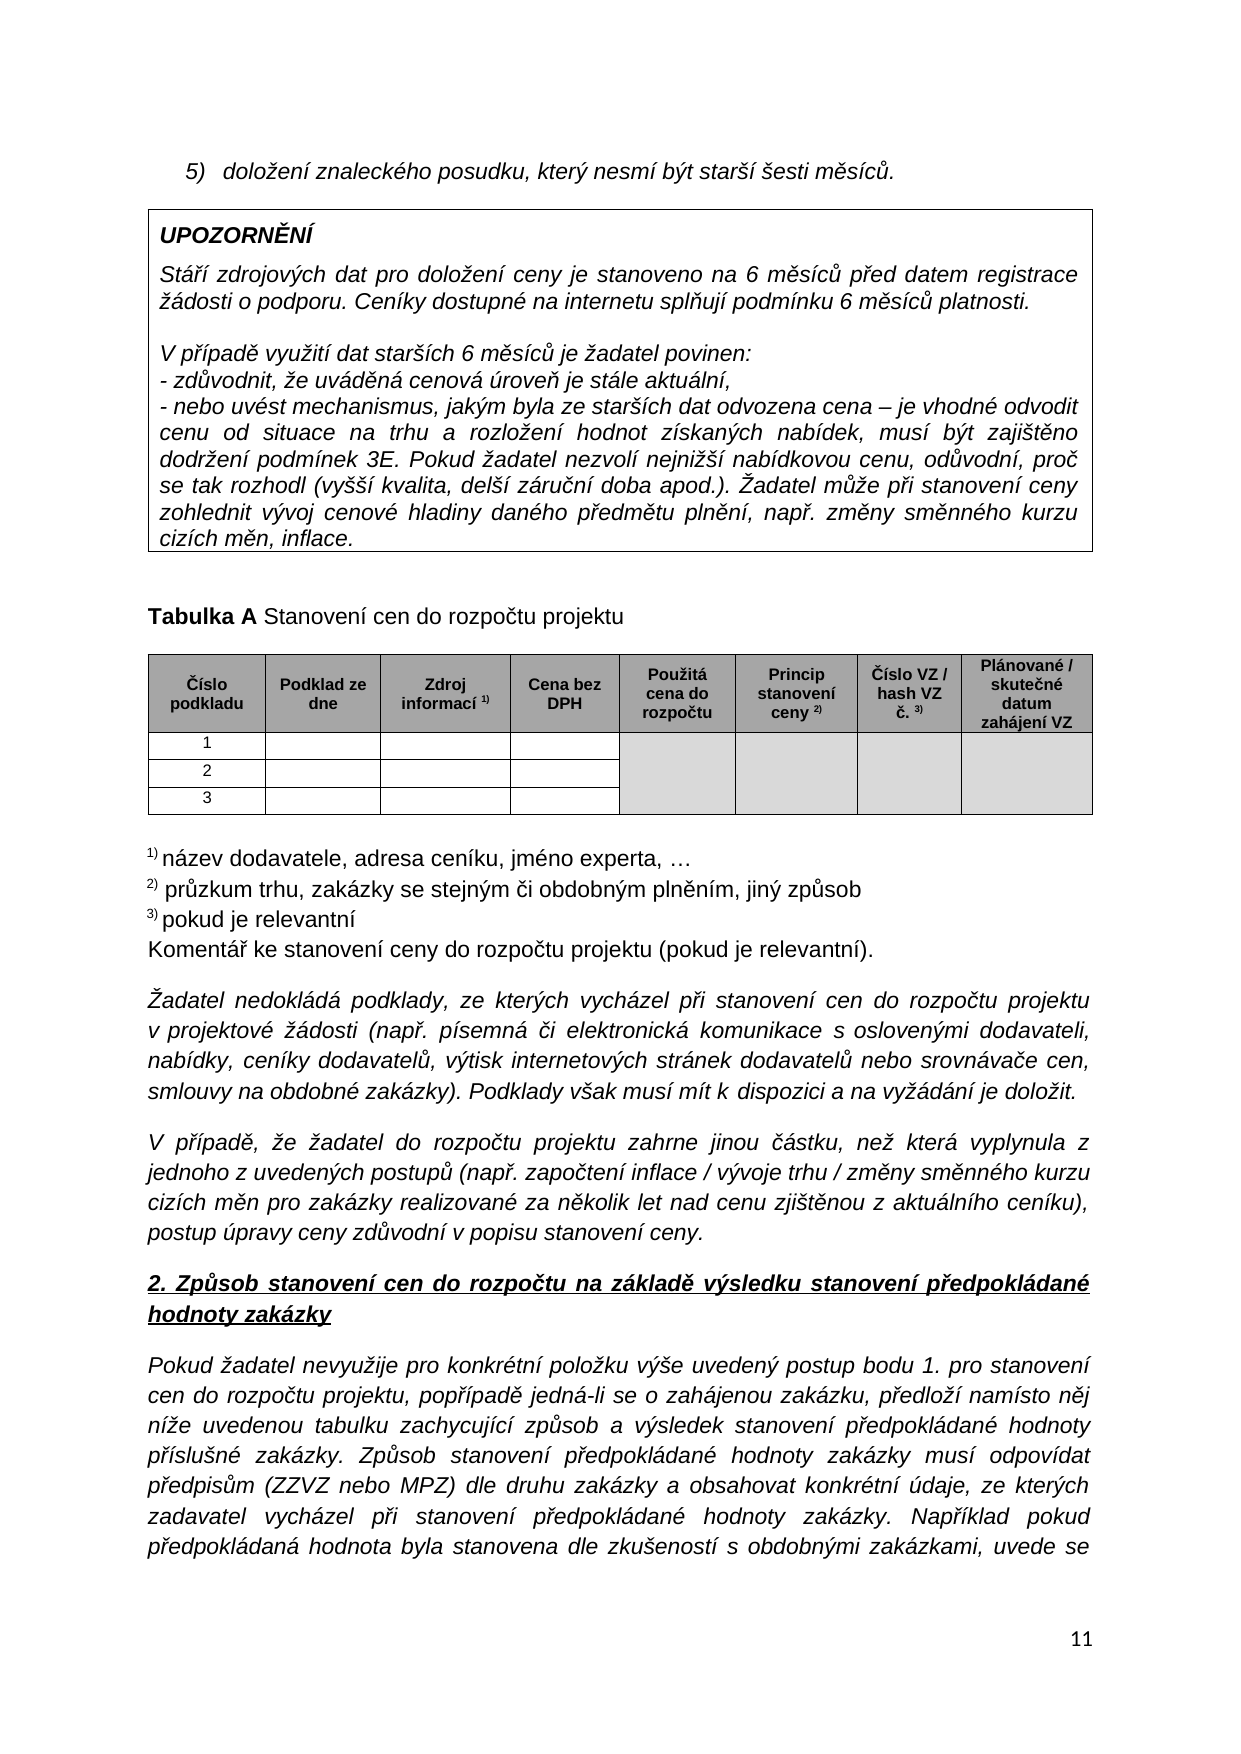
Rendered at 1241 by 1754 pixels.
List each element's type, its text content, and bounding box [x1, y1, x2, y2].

text V případě, že žadatel do rozpočtu projektu zahrne jinou částku, než která vyplynula z jednoho z uvedených postupů (např. započtení inflace / vývoje trhu / změny směnného kurzu cizích měn pro zakázky realizované za několik let nad cenu zjištěnou z aktuálního ceníku), postup úpravy ceny zdůvodní v popisu stanovení ceny. [148, 1129, 1093, 1246]
table_header Cena bez DPH [511, 655, 619, 732]
table_cell [511, 733, 619, 759]
table_cell 2 [149, 760, 265, 787]
table_cell [511, 760, 619, 787]
text 2. Způsob stanovení cen do rozpočtu na základě výsledku stanovení předpokládané hodnoty zakázky [148, 1270, 1093, 1327]
table_cell [381, 788, 510, 814]
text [148, 1352, 1093, 1559]
list 2) průzkum trhu, zakázky se stejným či obdobným plněním, jiný způsob [146, 876, 1093, 902]
table_cell [266, 788, 380, 814]
table_cell [266, 760, 380, 787]
list doložení znaleckého posudku, který nesmí být starší šesti měsíců. [185, 158, 1093, 184]
table_header Zdroj informací 1) [381, 655, 510, 732]
table_cell 3 [149, 788, 265, 814]
list Komentář ke stanovení ceny do rozpočtu projektu (pokud je relevantní). [148, 936, 1093, 962]
list 3) pokud je relevantní [146, 906, 1093, 932]
text Tabulka A Stanovení cen do rozpočtu projektu [148, 603, 1093, 629]
table_header UPOZORNĚNÍ Stáří zdrojových dat pro doložení ceny je stanoveno na 6 měsíců před datem registrace žádosti o podporu. Ceníky dostupné na internetu splňují podmínku 6 měsíců platnosti. V případě využití dat starších 6 měsíců je žadatel povinen: - zdůvodnit, že uváděná cenová úroveň je stále aktuální, - nebo uvést mechanismus, jakým byla ze starších dat odvozena cena – je vhodné odvodit cenu od situace na trhu a rozložení hodnot získaných nabídek, musí být zajištěno dodržení podmínek 3E. Pokud žadatel nezvolí nejnižší nabídkovou cenu, odůvodní, proč se tak rozhodl (vyšší kvalita, delší záruční doba apod.). Žadatel může při stanovení ceny zohlednit vývoj cenové hladiny daného předmětu plnění, např. změny směnného kurzu cizích měn, inflace. [149, 210, 1092, 551]
table_cell [858, 733, 961, 814]
table_header Podklad ze dne [266, 655, 380, 732]
table_cell [381, 760, 510, 787]
table_cell [736, 733, 857, 814]
table_header Číslo VZ / hash VZ č. 3) [858, 655, 961, 732]
table_cell 1 [149, 733, 265, 759]
list 1) název dodavatele, adresa ceníku, jméno experta, … [146, 845, 1093, 872]
table_header Princip stanovení ceny 2) [736, 655, 857, 732]
table_cell [266, 733, 380, 759]
table_cell [620, 733, 735, 814]
table_cell [962, 733, 1092, 814]
table_cell [511, 788, 619, 814]
table_header Číslo podkladu [149, 655, 265, 732]
table_header Plánované / skutečné datum zahájení VZ [962, 655, 1092, 732]
text Žadatel nedokládá podklady, ze kterých vycházel při stanovení cen do rozpočtu projektu v projektové žádosti (např. písemná či elektronická komunikace s oslovenými dodavateli, nabídky, ceníky dodavatelů, výtisk internetových stránek dodavatelů nebo srovnávače cen, smlouvy na obdobné zakázky). Podklady však musí mít k dispozici a na vyžádání je doložit. [148, 987, 1093, 1104]
table_cell [381, 733, 510, 759]
table_header Použitá cena do rozpočtu [620, 655, 735, 732]
